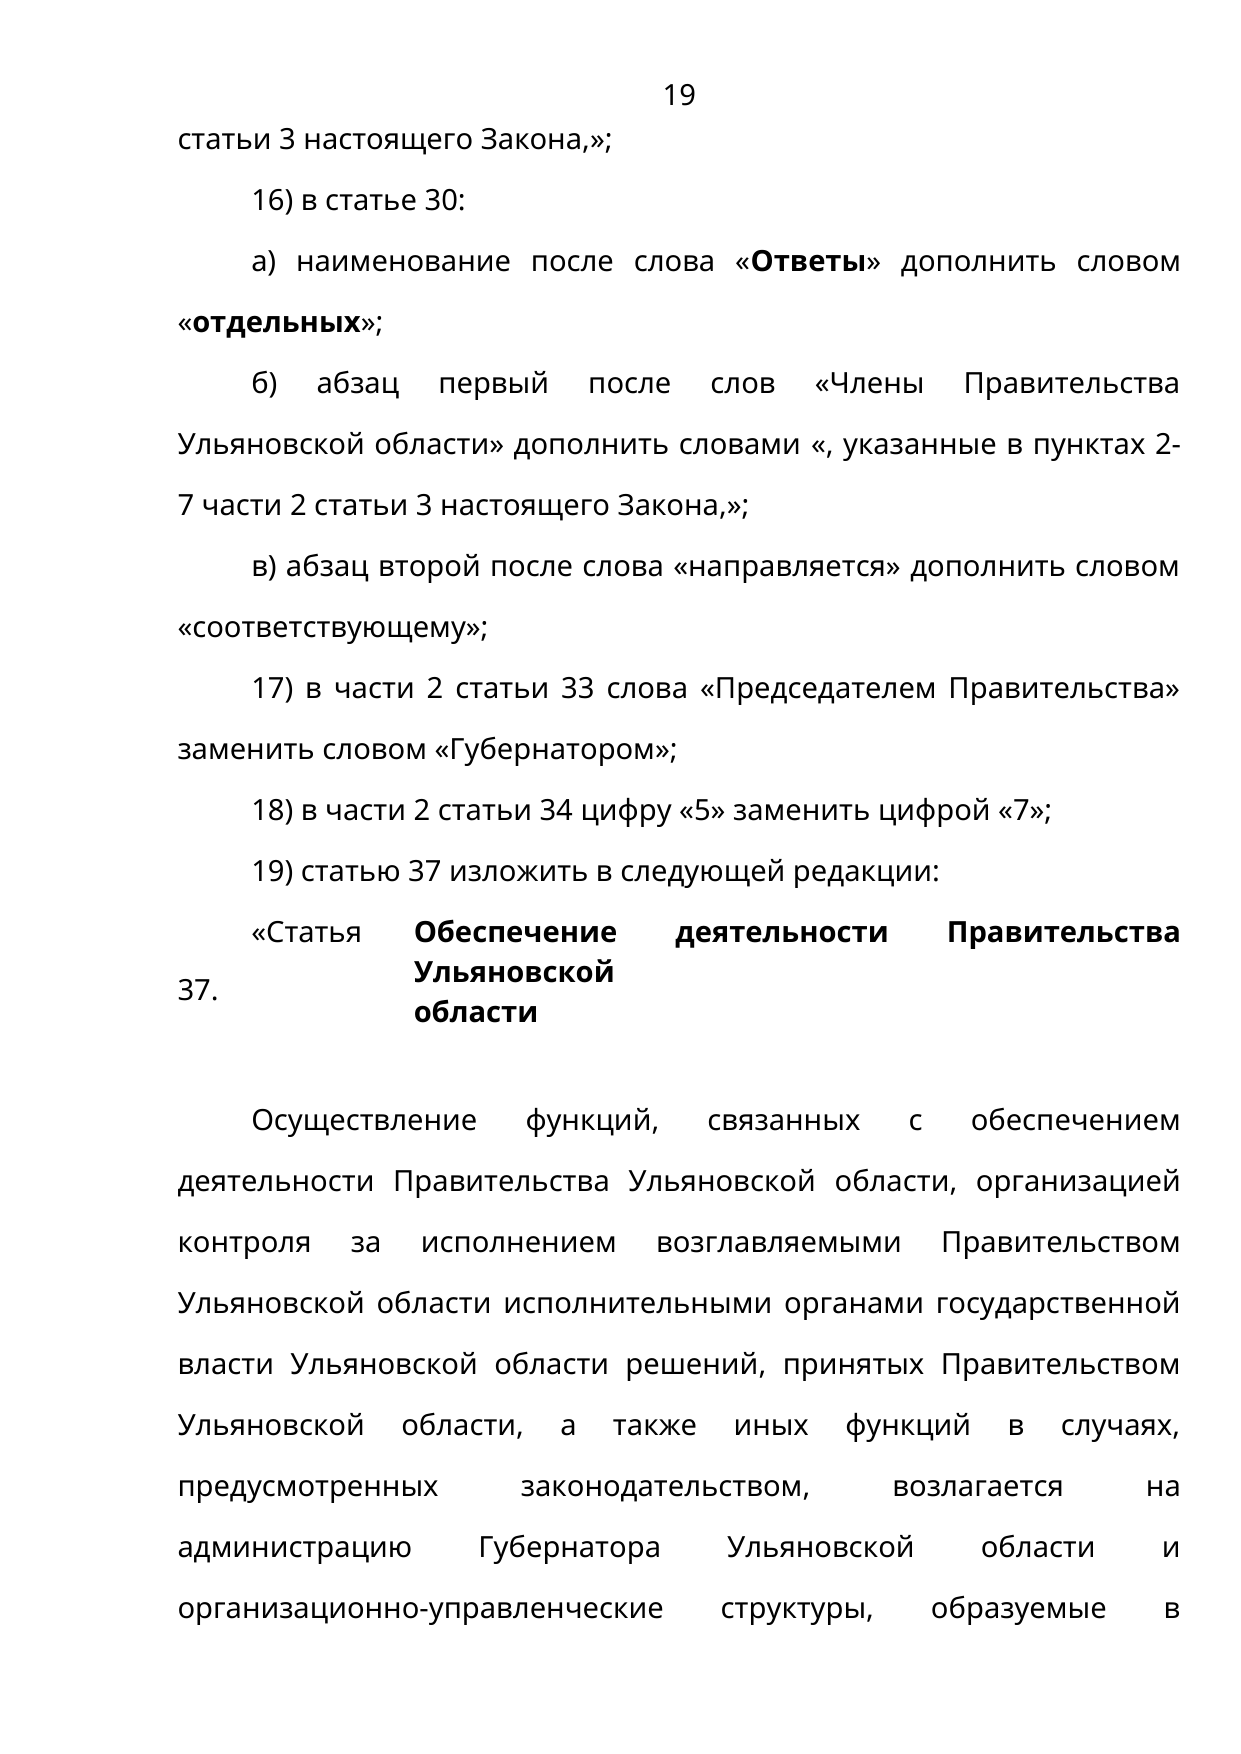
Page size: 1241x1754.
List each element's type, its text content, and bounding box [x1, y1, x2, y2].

text 19) статью 37 изложить в следующей редакции: [177, 851, 1181, 890]
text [177, 118, 1181, 158]
text 18) в части 2 статьи 34 цифру «5» заменить цифрой «7»; [177, 789, 1181, 829]
text 17) в части 2 статьи 33 слова «Председателем Правительства» заменить словом «Губернатором»; [177, 667, 1181, 768]
text а) наименование после слова «Ответы» дополнить словом «отдельных»; [177, 240, 1181, 341]
text 16) в статье 30: [177, 179, 1181, 219]
table_header «Статья 37. [166, 912, 413, 1031]
text в) абзац второй после слова «направляется» дополнить словом «соответствующему»; [177, 545, 1181, 646]
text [177, 1099, 1181, 1627]
text б) абзац первый после слов «Члены Правительства Ульяновской области» дополнить словами «, указанные в пунктах 2-7 части 2 статьи 3 настоящего Закона,»; [177, 362, 1181, 524]
table_header Обеспечение деятельности Правительства Ульяновской области [414, 912, 1192, 1031]
